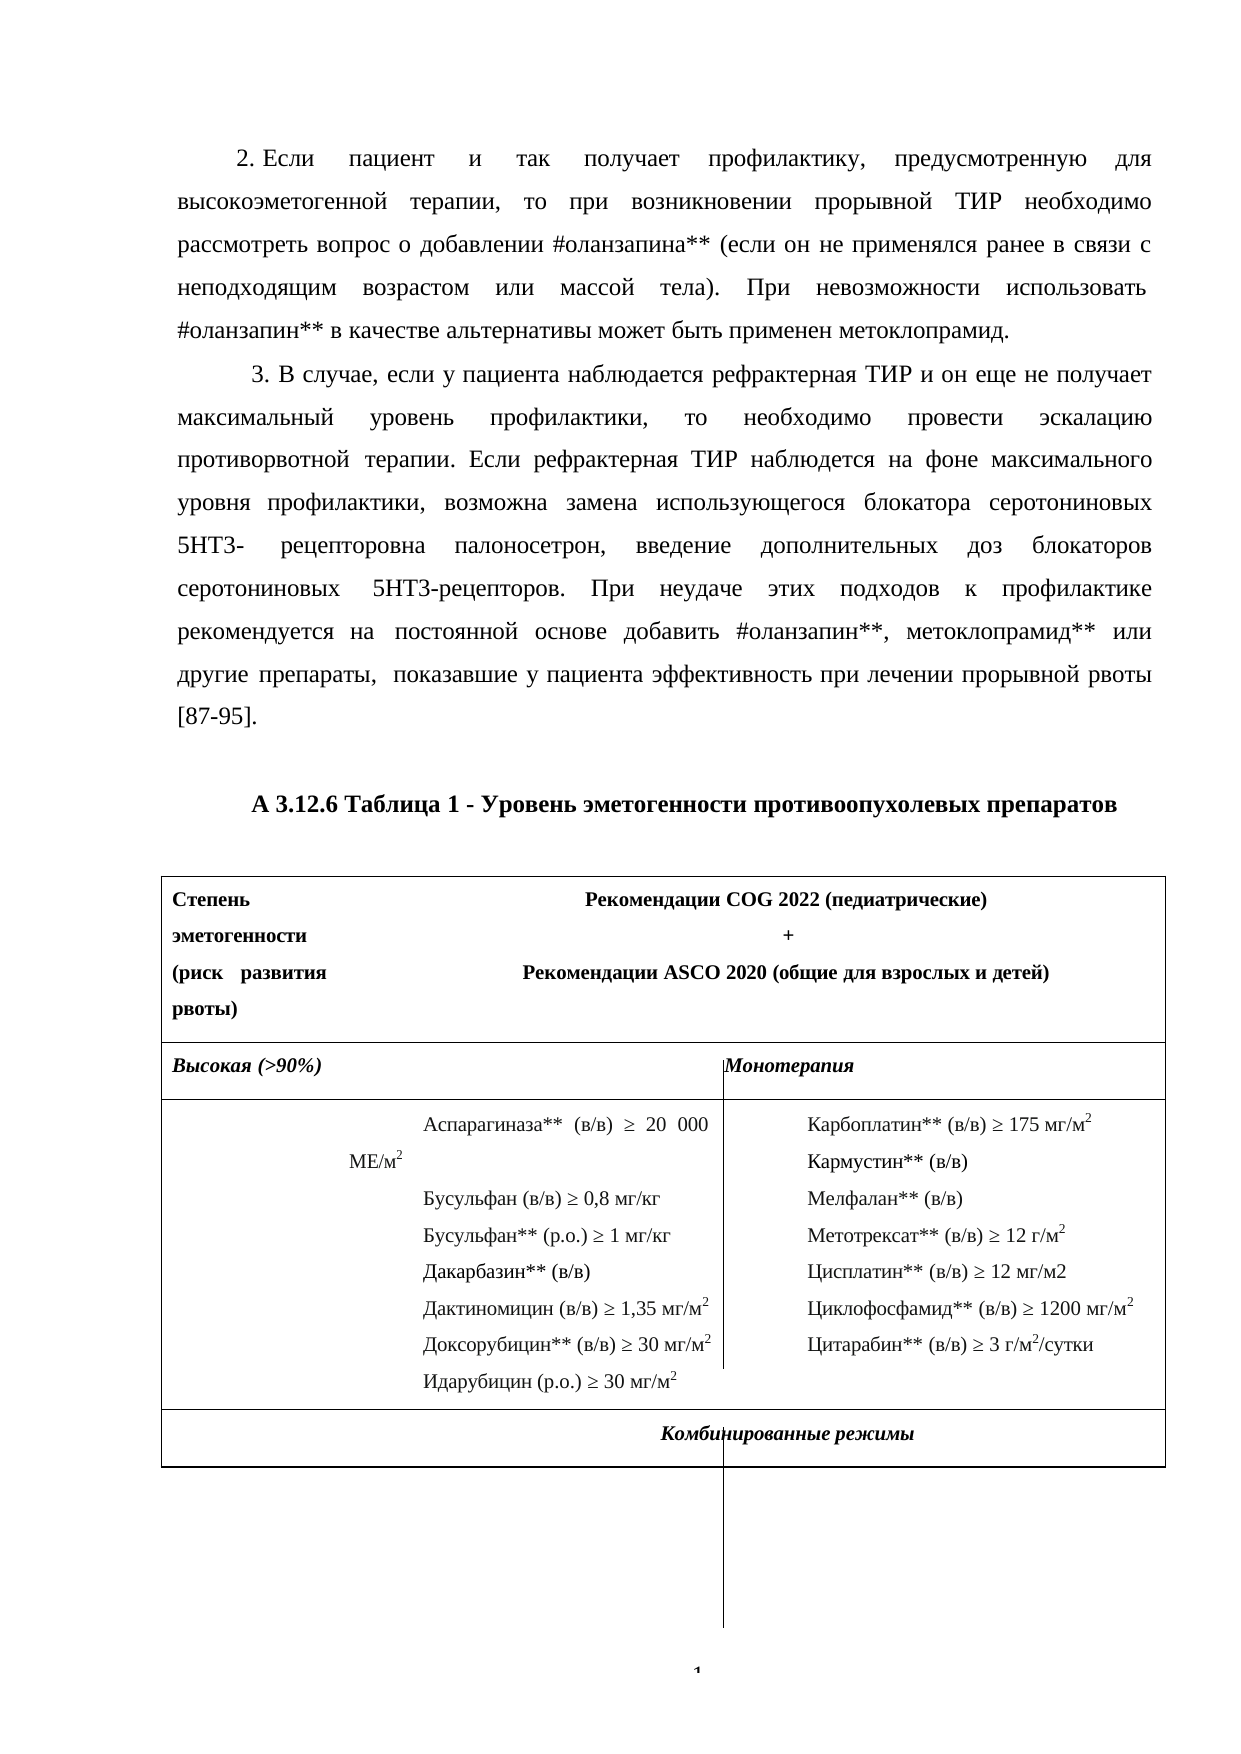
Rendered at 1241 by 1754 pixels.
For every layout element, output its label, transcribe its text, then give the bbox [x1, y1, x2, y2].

subtitle A 3.12.6 Таблица 1 - Уровень эметогенности противоопухолевых препаратов [251, 789, 1178, 817]
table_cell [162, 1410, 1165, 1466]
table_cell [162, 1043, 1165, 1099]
text #оланзапин** в качестве альтернативы может быть применен метоклопрамид. [177, 316, 1178, 344]
list В случае, если у пациента наблюдается рефрактерная ТИР и он еще не получает максимальный уровень профилактики, то необходимо провести эскалацию противорвотной терапии. Если рефрактерная ТИР наблюдется на фоне максимального уровня профилактики, возможна замена использующегося блокатора серотониновых 5HT3- рецепторовна палоносетрон, введение дополнительных доз блокаторов серотониновых 5HT3-рецепторов. При неудаче этих подходов к профилактике рекомендуется на постоянной основе добавить #оланзапин**, метоклопрамид** или другие препараты, показавшие у пациента эффективность при лечении прорывной рвоты [87-95]. [177, 359, 1152, 730]
list Если пациент и так получает профилактику, предусмотренную для высокоэметогенной терапии, то при возникновении прорывной ТИР необходимо рассмотреть вопрос о добавлении #оланзапина** (если он не применялся ранее в связи с неподходящим возрастом или массой тела). При невозможности использовать [177, 143, 1152, 301]
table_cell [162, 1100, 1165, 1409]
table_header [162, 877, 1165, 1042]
